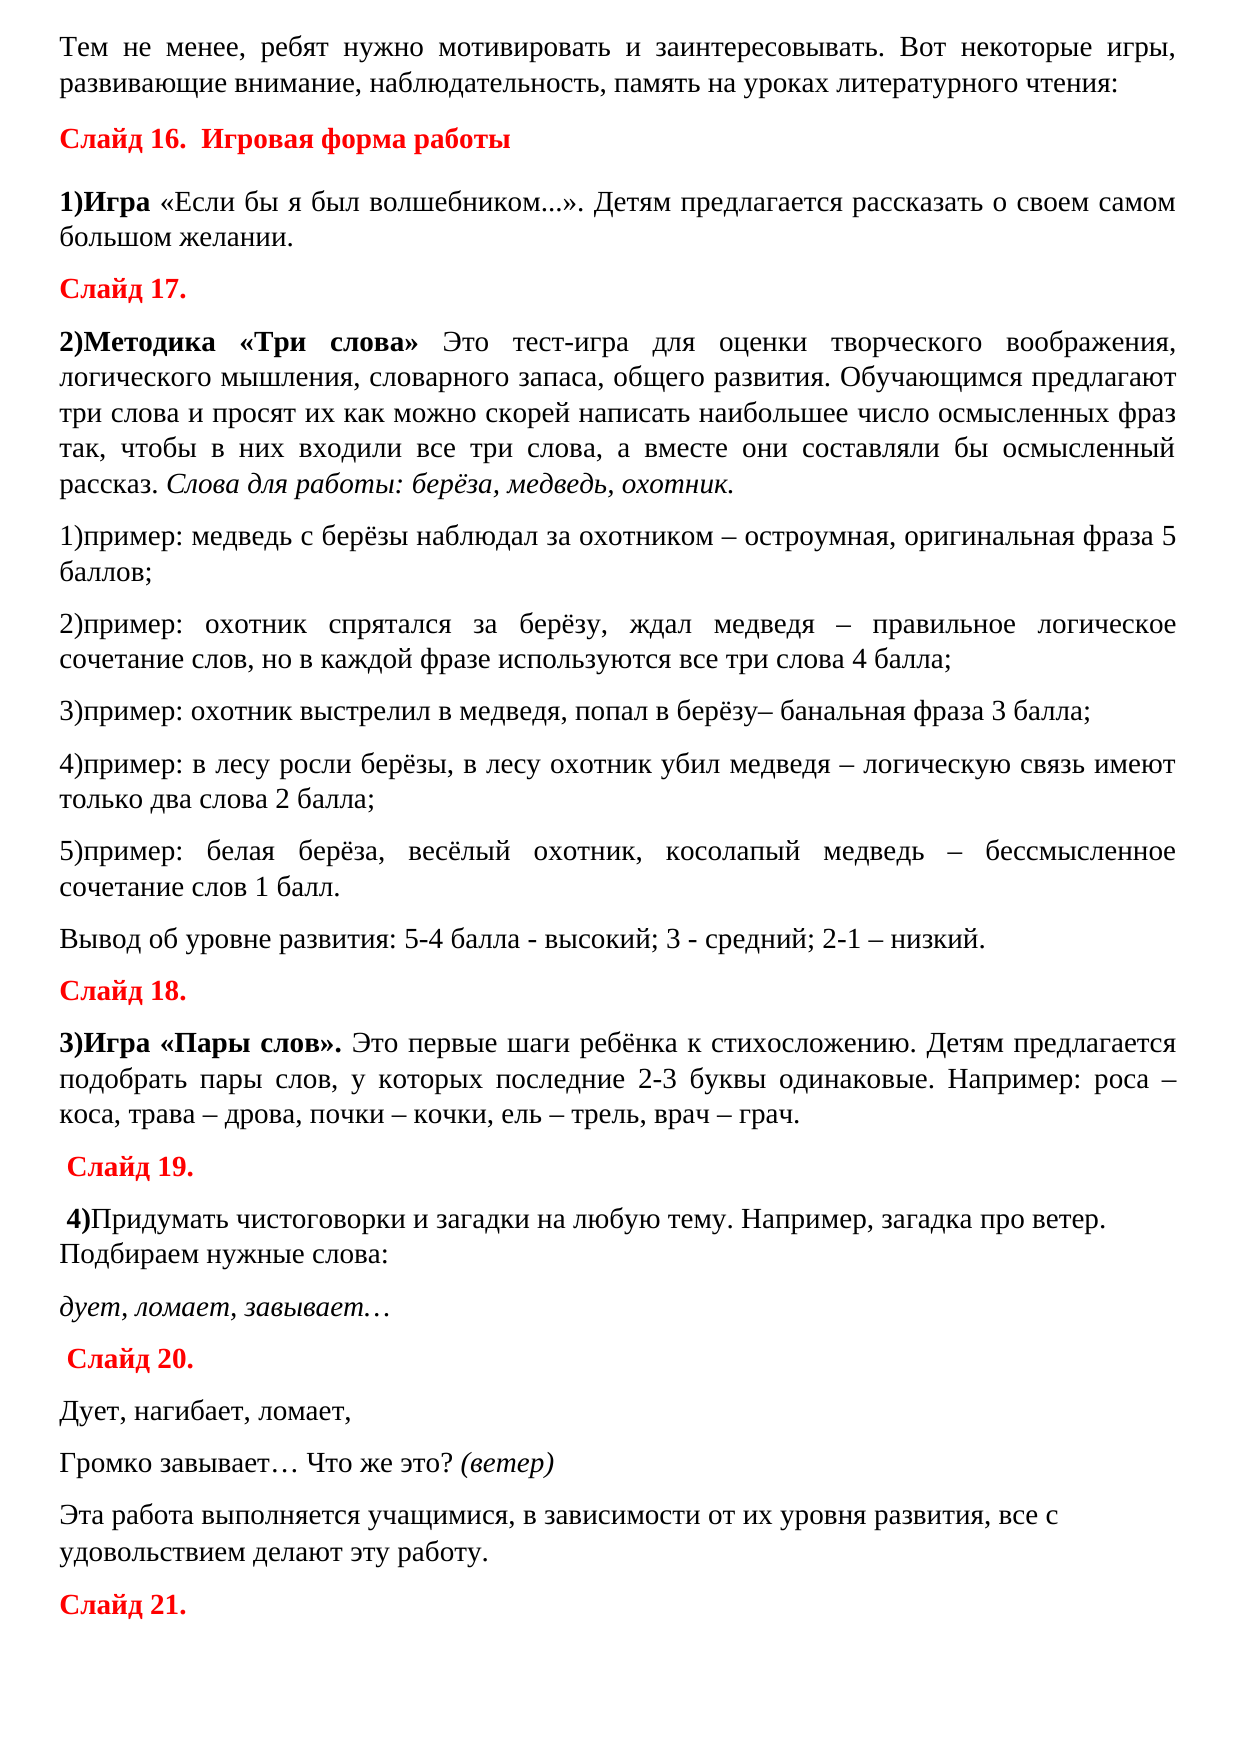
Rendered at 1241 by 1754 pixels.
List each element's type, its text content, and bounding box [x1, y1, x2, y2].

text Слайд 17. [59, 272, 1177, 305]
text 3)пример: охотник выстрелил в медведя, попал в берёзу– банальная фраза 3 балла; [59, 693, 1177, 727]
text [59, 29, 1177, 99]
text 1)пример: медведь с берёзы наблюдал за охотником – остроумная, оригинальная фраза 5 баллов; [59, 518, 1177, 587]
text 3)Игра «Пары слов». Это первые шаги ребёнка к стихосложению. Детям предлагается подобрать пары слов, у которых последние 2-3 буквы одинаковые. Например: роса – коса, трава – дрова, почки – кочки, ель – трель, врач – грач. [59, 1026, 1177, 1130]
text Дует, нагибает, ломает, [59, 1393, 1196, 1427]
text 1)Игра «Если бы я был волшебником...». Детям предлагается рассказать о своем самом большом желании. [59, 184, 1177, 253]
text Слайд 16. Игровая форма работы [59, 117, 1196, 155]
text Вывод об уровне развития: 5-4 балла - высокий; 3 - средний; 2-1 – низкий. [59, 921, 1177, 955]
text Слайд 20. [59, 1341, 1177, 1374]
text 4)пример: в лесу росли берёзы, в лесу охотник убил медведя – логическую связь имеют только два слова 2 балла; [59, 746, 1177, 815]
text Слайд 19. [59, 1149, 1177, 1182]
text Громко завывает… Что же это? (ветер) [59, 1445, 1196, 1479]
text 2)Методика «Три слова» Это тест-игра для оценки творческого воображения, логического мышления, словарного запаса, общего развития. Обучающимся предлагают три слова и просят их как можно скорей написать наибольшее число осмысленных фраз так, чтобы в них входили все три слова, а вместе они составляли бы осмысленный рассказ. Слова для работы: берёза, медведь, охотник. [59, 324, 1177, 499]
text Слайд 18. [59, 973, 1177, 1007]
text 4)Придумать чистоговорки и загадки на любую тему. Например, загадка про ветер. Подбираем нужные слова: [59, 1201, 1196, 1270]
text 5)пример: белая берёза, весёлый охотник, косолапый медведь – бессмысленное сочетание слов 1 балл. [59, 833, 1177, 902]
text 2)пример: охотник спрятался за берёзу, ждал медведя – правильное логическое сочетание слов, но в каждой фразе используются все три слова 4 балла; [59, 606, 1177, 675]
text Эта работа выполняется учащимися, в зависимости от их уровня развития, все с удовольствием делают эту работу. [59, 1497, 1196, 1568]
text Слайд 21. [59, 1587, 1177, 1621]
text дует, ломает, завывает… [59, 1289, 1196, 1322]
